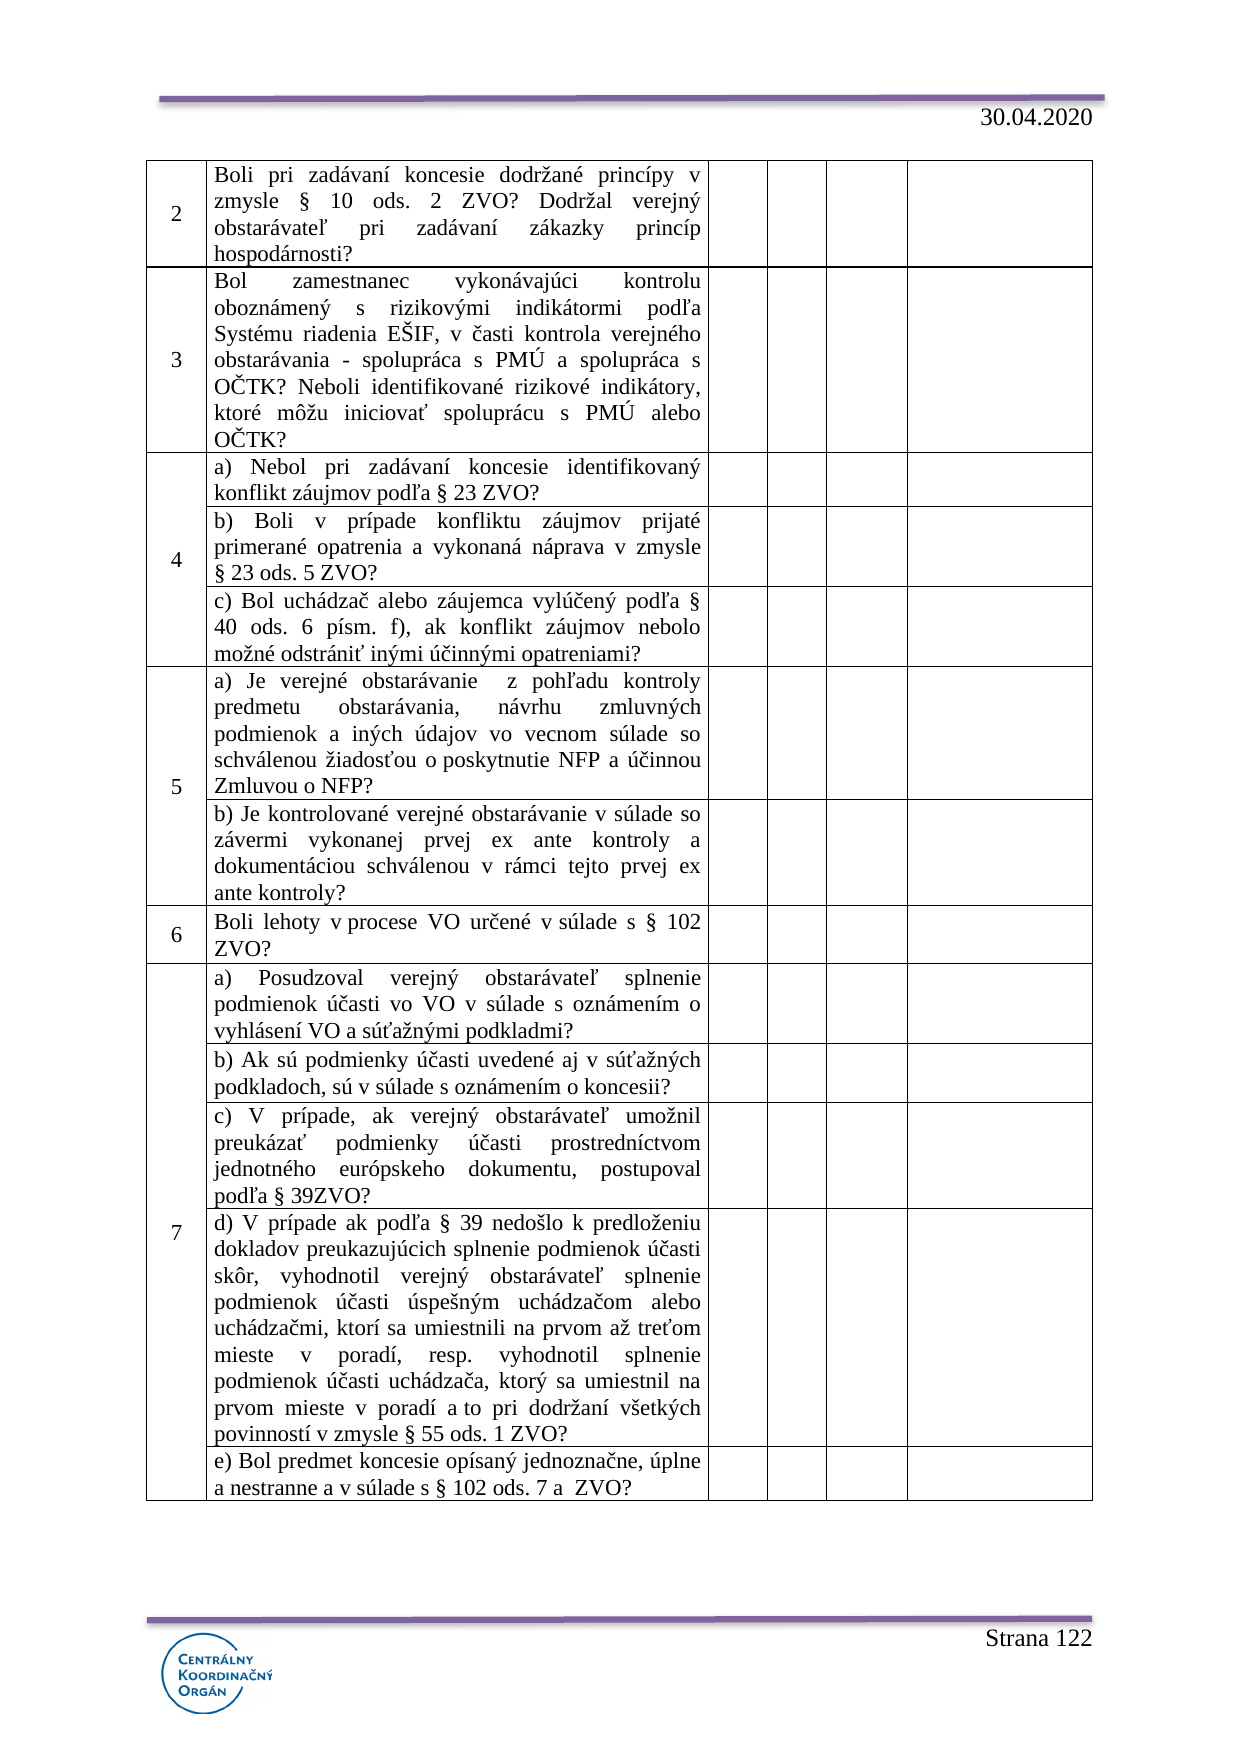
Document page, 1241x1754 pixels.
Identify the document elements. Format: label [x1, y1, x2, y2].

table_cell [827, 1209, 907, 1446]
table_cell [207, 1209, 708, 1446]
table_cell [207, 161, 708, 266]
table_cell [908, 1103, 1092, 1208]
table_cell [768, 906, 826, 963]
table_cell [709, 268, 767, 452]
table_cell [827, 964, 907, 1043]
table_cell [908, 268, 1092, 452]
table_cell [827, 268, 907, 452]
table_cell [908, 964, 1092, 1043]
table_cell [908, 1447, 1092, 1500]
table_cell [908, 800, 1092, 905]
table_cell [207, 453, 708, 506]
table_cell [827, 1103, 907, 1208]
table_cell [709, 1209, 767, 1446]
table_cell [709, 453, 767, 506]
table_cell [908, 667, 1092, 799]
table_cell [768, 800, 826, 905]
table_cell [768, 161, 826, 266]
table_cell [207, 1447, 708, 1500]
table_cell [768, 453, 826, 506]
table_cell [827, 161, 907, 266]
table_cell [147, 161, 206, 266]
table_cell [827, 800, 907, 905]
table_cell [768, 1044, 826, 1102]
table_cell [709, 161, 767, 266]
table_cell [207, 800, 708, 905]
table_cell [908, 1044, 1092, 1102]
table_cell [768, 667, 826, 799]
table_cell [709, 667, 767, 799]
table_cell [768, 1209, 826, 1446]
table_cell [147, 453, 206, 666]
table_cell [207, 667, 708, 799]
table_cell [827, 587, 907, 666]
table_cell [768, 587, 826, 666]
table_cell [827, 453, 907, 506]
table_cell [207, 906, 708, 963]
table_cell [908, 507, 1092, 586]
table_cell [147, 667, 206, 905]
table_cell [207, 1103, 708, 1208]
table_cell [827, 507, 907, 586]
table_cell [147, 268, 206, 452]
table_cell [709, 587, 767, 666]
picture [159, 1631, 272, 1713]
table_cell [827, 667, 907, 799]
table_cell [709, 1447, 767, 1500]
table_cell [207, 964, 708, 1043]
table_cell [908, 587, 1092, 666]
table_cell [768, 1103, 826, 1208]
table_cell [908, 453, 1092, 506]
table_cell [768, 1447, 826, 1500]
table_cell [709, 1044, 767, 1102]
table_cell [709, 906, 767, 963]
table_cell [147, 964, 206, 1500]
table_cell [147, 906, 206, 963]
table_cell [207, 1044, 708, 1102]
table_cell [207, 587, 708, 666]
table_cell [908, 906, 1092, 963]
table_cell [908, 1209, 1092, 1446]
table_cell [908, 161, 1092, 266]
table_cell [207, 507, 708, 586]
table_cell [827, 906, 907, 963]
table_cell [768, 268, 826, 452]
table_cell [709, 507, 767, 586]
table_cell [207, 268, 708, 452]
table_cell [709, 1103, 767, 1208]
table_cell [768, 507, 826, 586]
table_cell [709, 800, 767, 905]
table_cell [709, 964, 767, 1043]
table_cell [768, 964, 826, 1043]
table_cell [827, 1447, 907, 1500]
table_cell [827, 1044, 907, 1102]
